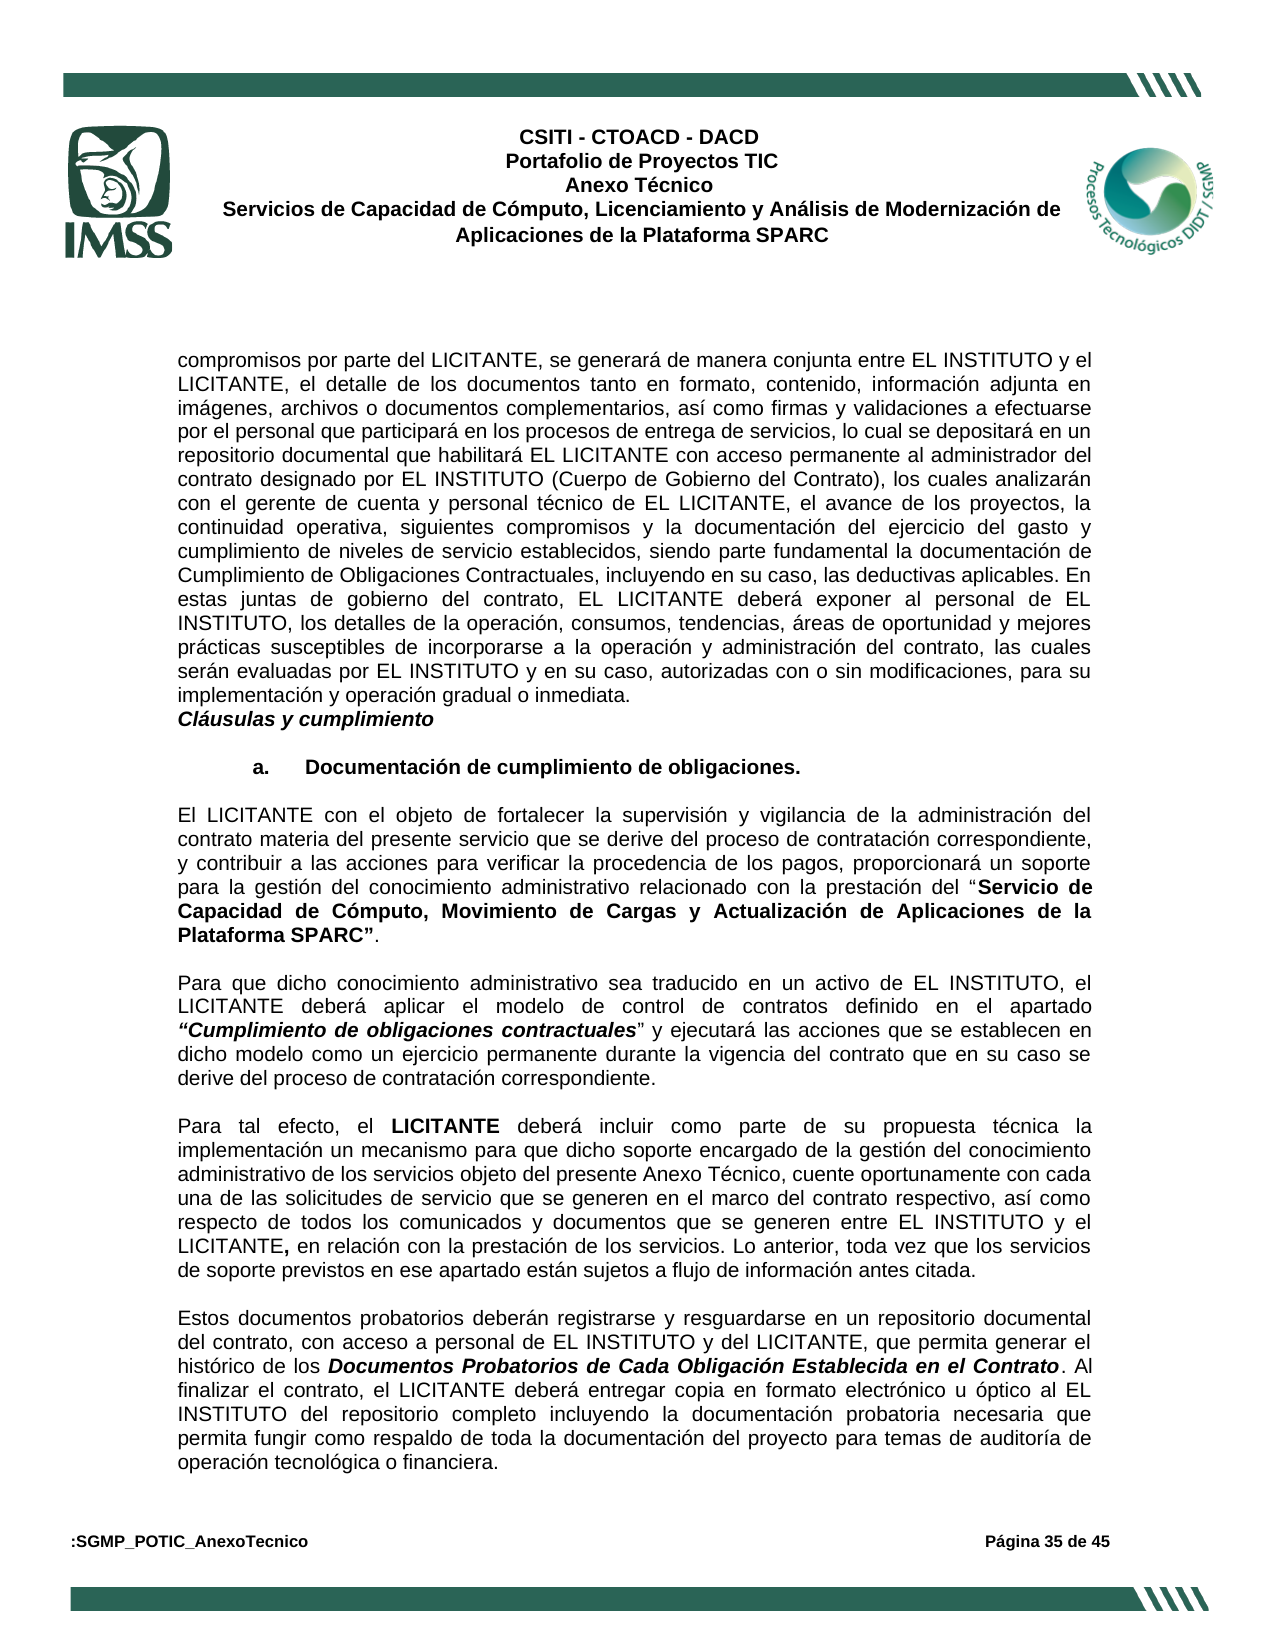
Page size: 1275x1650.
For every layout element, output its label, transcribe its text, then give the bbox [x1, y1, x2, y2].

text Cláusulas y cumplimiento [177, 707, 1093, 731]
picture [63, 73, 1202, 97]
text El LICITANTE con el objeto de fortalecer la supervisión y vigilancia de la administración del contrato materia del presente servicio que se derive del proceso de contratación correspondiente, y contribuir a las acciones para verificar la procedencia de los pagos, proporcionará un soporte para la gestión del conocimiento administrativo relacionado con la prestación del “Servicio de Capacidad de Cómputo, Movimiento de Cargas y Actualización de Aplicaciones de la Plataforma SPARC”. [177, 803, 1093, 946]
picture [63, 124, 173, 258]
picture [1084, 145, 1213, 254]
text Estos documentos probatorios deberán registrarse y resguardarse en un repositorio documental del contrato, con acceso a personal de EL INSTITUTO y del LICITANTE, que permita generar el histórico de los Documentos Probatorios de Cada Obligación Establecida en el Contrato. Al finalizar el contrato, el LICITANTE deberá entregar copia en formato electrónico u óptico al EL INSTITUTO del repositorio completo incluyendo la documentación probatoria necesaria que permita fungir como respaldo de toda la documentación del proyecto para temas de auditoría de operación tecnológica o financiera. [177, 1306, 1093, 1473]
list Documentación de cumplimiento de obligaciones. [252, 755, 1093, 779]
picture [70, 1587, 1209, 1611]
text Para tal efecto, el LICITANTE deberá incluir como parte de su propuesta técnica la implementación un mecanismo para que dicho soporte encargado de la gestión del conocimiento administrativo de los servicios objeto del presente Anexo Técnico, cuente oportunamente con cada una de las solicitudes de servicio que se generen en el marco del contrato respectivo, así como respecto de todos los comunicados y documentos que se generen entre EL INSTITUTO y el LICITANTE, en relación con la prestación de los servicios. Lo anterior, toda vez que los servicios de soporte previstos en ese apartado están sujetos a flujo de información antes citada. [177, 1114, 1093, 1282]
text Para que dicho conocimiento administrativo sea traducido en un activo de EL INSTITUTO, el LICITANTE deberá aplicar el modelo de control de contratos definido en el apartado “Cumplimiento de obligaciones contractuales” y ejecutará las acciones que se establecen en dicho modelo como un ejercicio permanente durante la vigencia del contrato que en su caso se derive del proceso de contratación correspondiente. [177, 970, 1093, 1090]
